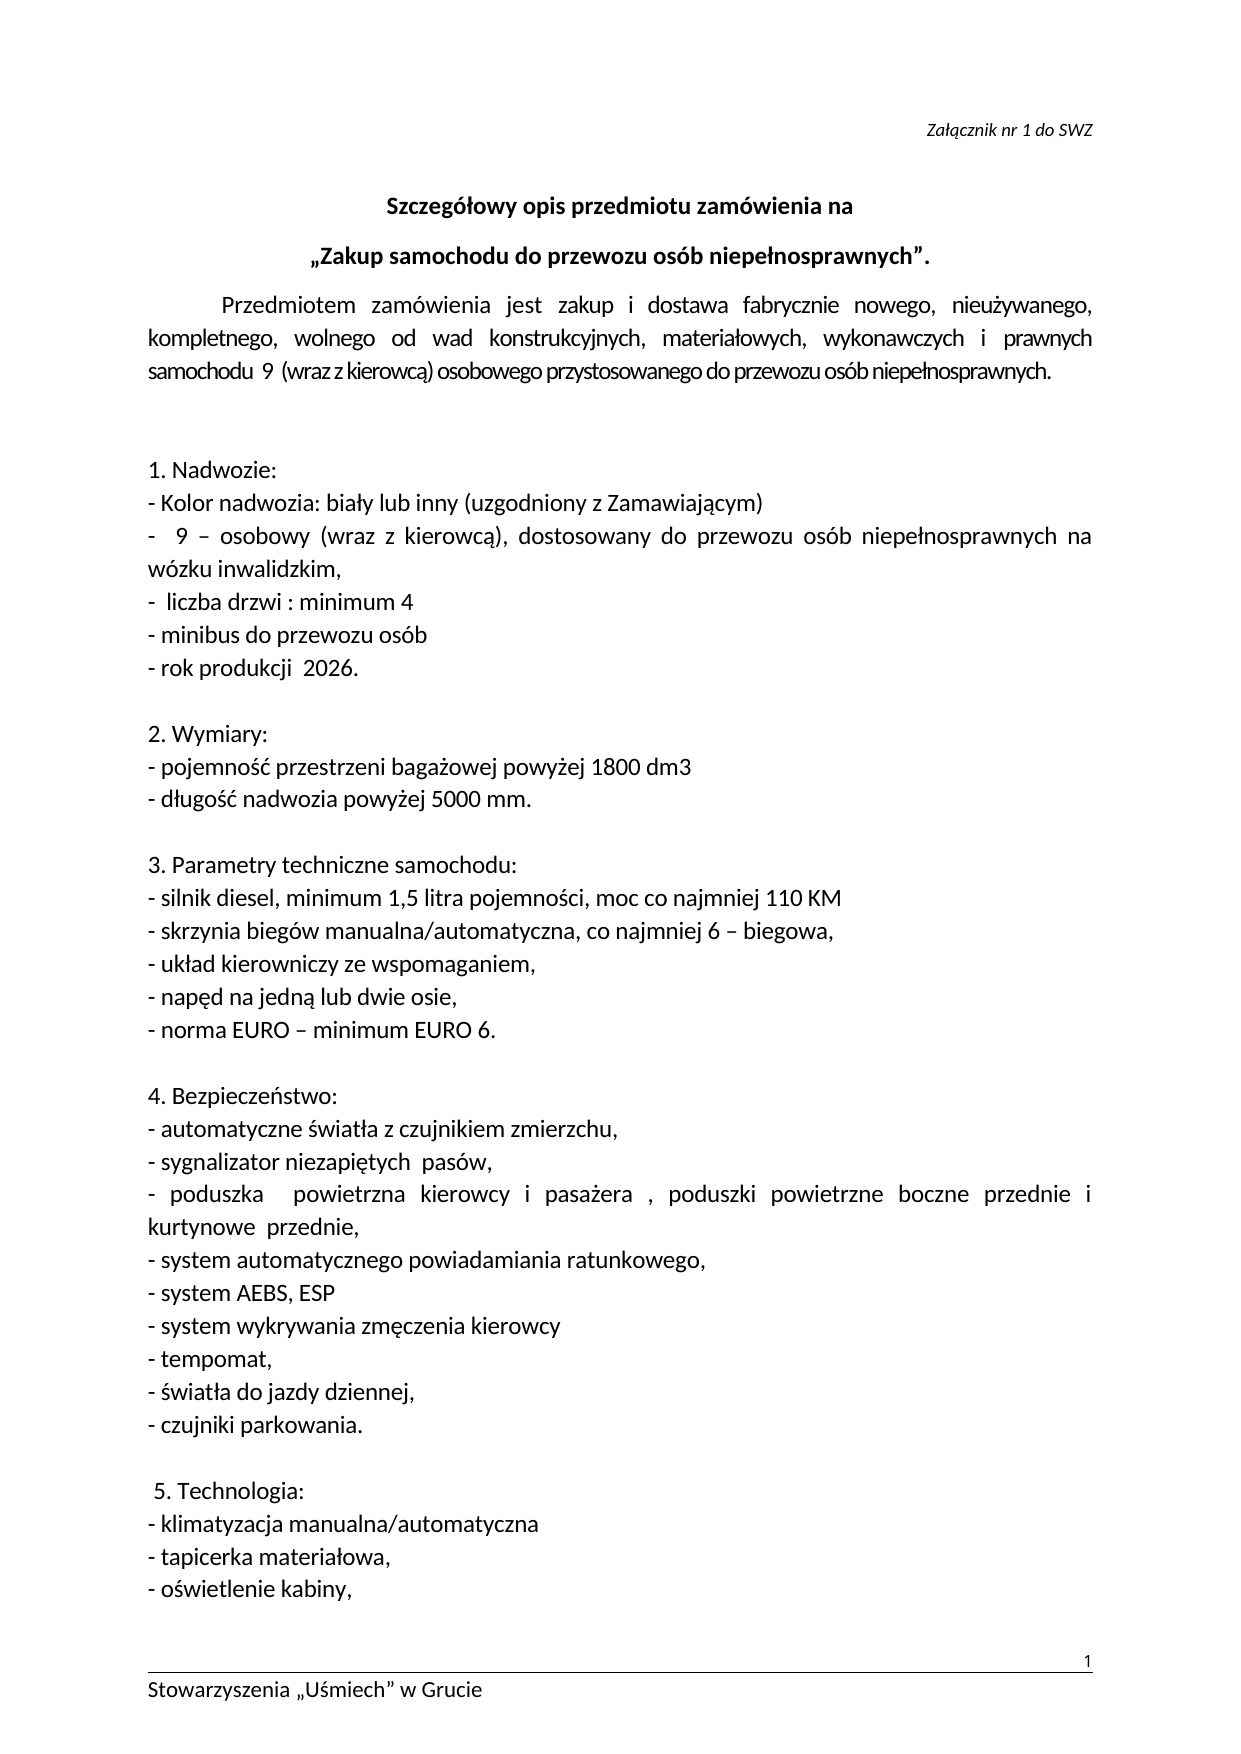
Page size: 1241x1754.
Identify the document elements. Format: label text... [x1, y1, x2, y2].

text - norma EURO – minimum EURO 6. [148, 1014, 1093, 1044]
text Szczegółowy opis przedmiotu zamówienia na [148, 190, 1093, 221]
text - system automatycznego powiadamiania ratunkowego, [148, 1244, 1093, 1275]
text „Zakup samochodu do przewozu osób niepełnosprawnych”. [148, 240, 1093, 270]
text - 9 – osobowy (wraz z kierowcą), dostosowany do przewozu osób niepełnosprawnych na wózku inwalidzkim, [148, 520, 1093, 584]
text - czujniki parkowania. [148, 1409, 1093, 1439]
text - liczba drzwi : minimum 4 [148, 586, 1093, 617]
text 4. Bezpieczeństwo: [148, 1080, 1093, 1110]
text - układ kierowniczy ze wspomaganiem, [148, 948, 1093, 979]
text - automatyczne światła z czujnikiem zmierzchu, [148, 1113, 1093, 1143]
text - światła do jazdy dziennej, [148, 1376, 1093, 1407]
text - skrzynia biegów manualna/automatyczna, co najmniej 6 – biegowa, [148, 915, 1093, 946]
text - klimatyzacja manualna/automatyczna [148, 1508, 1093, 1538]
text - system wykrywania zmęczenia kierowcy [148, 1310, 1093, 1341]
text - rok produkcji 2026. [148, 652, 1093, 682]
text - sygnalizator niezapiętych pasów, [148, 1146, 1093, 1176]
text - tapicerka materiałowa, [148, 1541, 1093, 1571]
text - pojemność przestrzeni bagażowej powyżej 1800 dm3 [148, 751, 1093, 781]
text Załącznik nr 1 do SWZ [148, 118, 1093, 141]
text 3. Parametry techniczne samochodu: [148, 849, 1093, 880]
text - silnik diesel, minimum 1,5 litra pojemności, moc co najmniej 110 KM [148, 882, 1093, 913]
text - oświetlenie kabiny, [148, 1573, 1093, 1604]
text Przedmiotem zamówienia jest zakup i dostawa fabrycznie nowego, nieużywanego, kompletnego, wolnego od wad konstrukcyjnych, materiałowych, wykonawczych i prawnych samochodu 9 (wraz z kierowcą) osobowego przystosowanego do przewozu osób niepełnosprawnych. [148, 289, 1093, 386]
text - system AEBS, ESP [148, 1277, 1093, 1308]
text 5. Technologia: [148, 1475, 1093, 1505]
text - minibus do przewozu osób [148, 619, 1093, 649]
text - tempomat, [148, 1343, 1093, 1374]
text - poduszka powietrzna kierowcy i pasażera , poduszki powietrzne boczne przednie i kurtynowe przednie, [148, 1178, 1093, 1242]
text 1. Nadwozie: [148, 454, 1093, 485]
text - napęd na jedną lub dwie osie, [148, 981, 1093, 1012]
text - długość nadwozia powyżej 5000 mm. [148, 783, 1093, 814]
text - Kolor nadwozia: biały lub inny (uzgodniony z Zamawiającym) [148, 487, 1093, 518]
text 2. Wymiary: [148, 718, 1093, 748]
